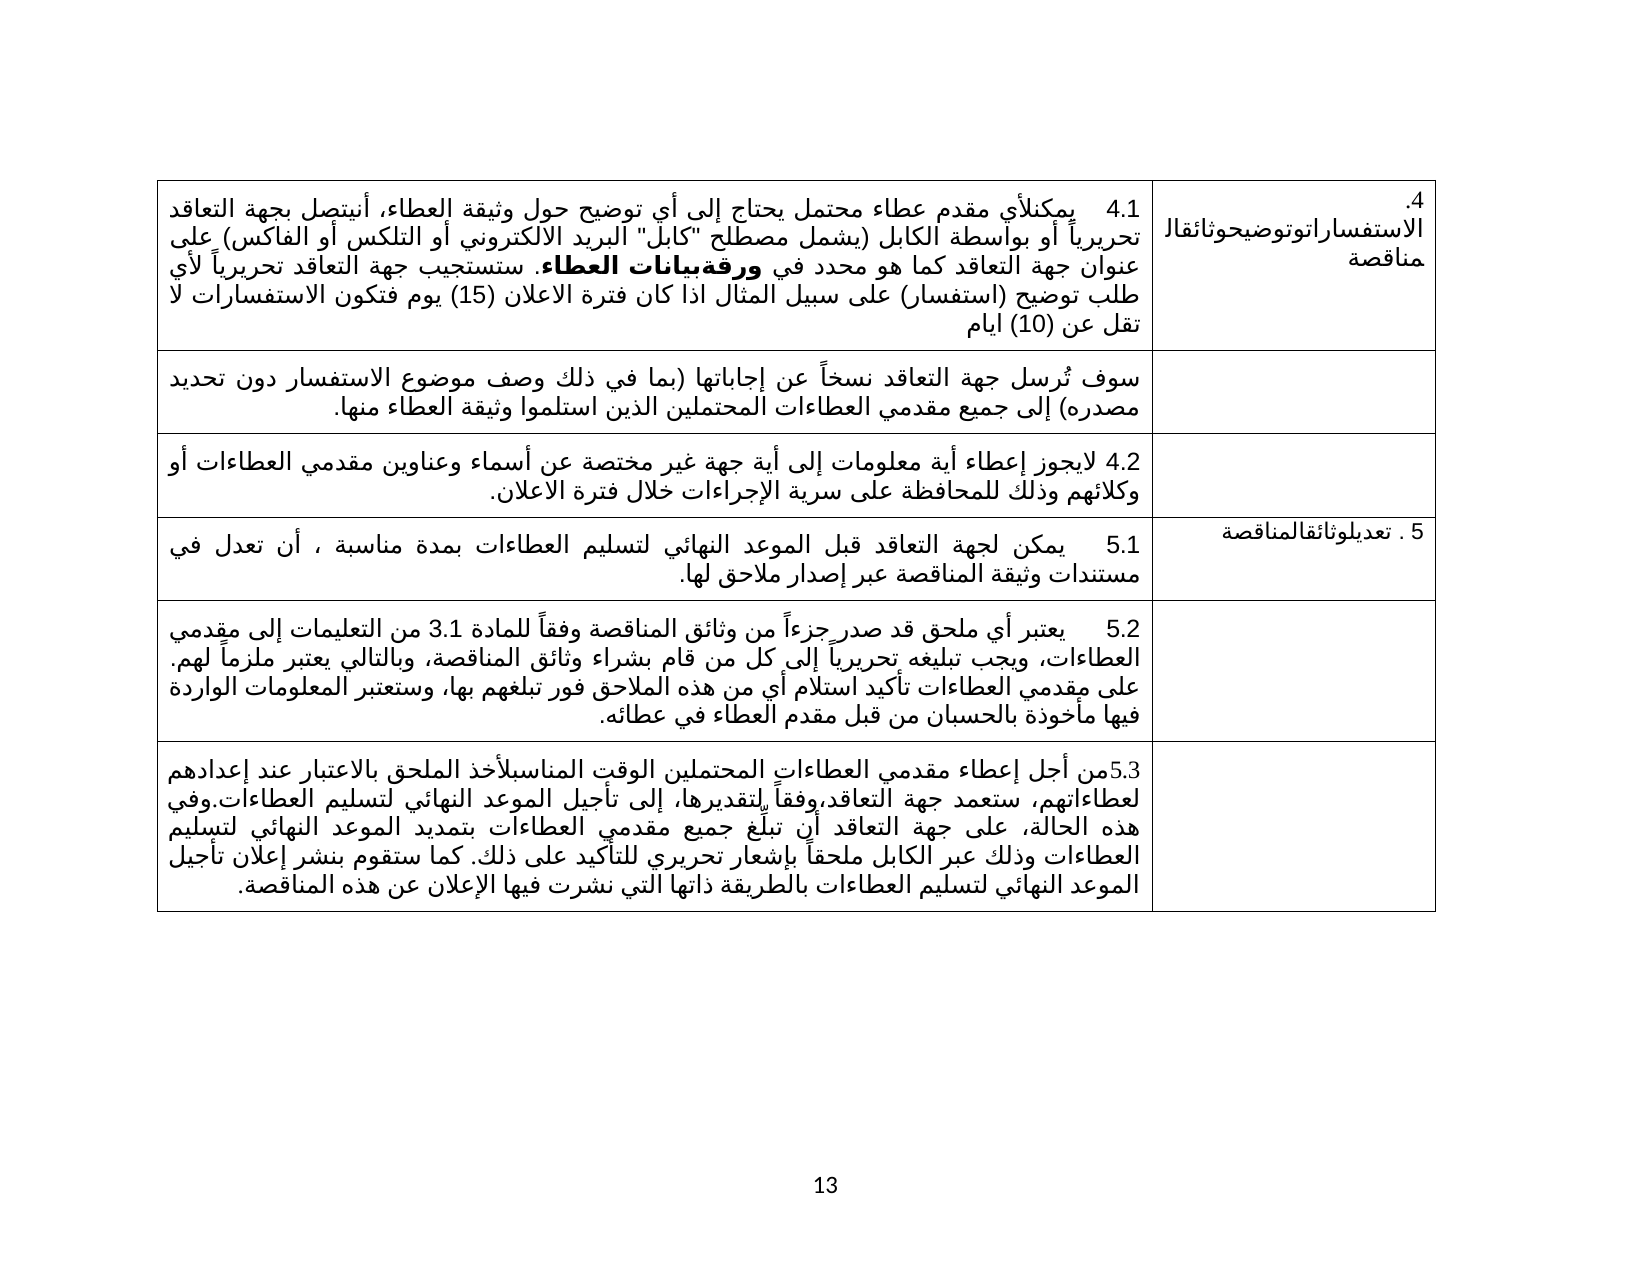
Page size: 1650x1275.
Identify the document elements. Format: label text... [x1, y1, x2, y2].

table_cell [1153, 351, 1435, 433]
table_cell [1153, 742, 1435, 911]
table_cell 4.2 لايجوز إعطاء أية معلومات إلى أية جهة غير مختصة عن أسماء وعناوين مقدمي العطاءات أو وكلائهم وذلك للمحافظة على سرية الإجراءات خلال فترة الاعلان. [158, 434, 1152, 517]
table_cell 5.3من أجل إعطاء مقدمي العطاءات المحتملين الوقت المناسبلأخذ الملحق بالاعتبار عند إعدادهم لعطاءاتهم، ستعمد جهة التعاقد،وفقاً لتقديرها، إلى تأجيل الموعد النهائي لتسليم العطاءات.وفي هذه الحالة، على جهة التعاقد أن تبلِّغ جميع مقدمي العطاءات بتمديد الموعد النهائي لتسليم العطاءات وذلك عبر الكابل ملحقاً بإشعار تحريري للتأكيد على ذلك. كما ستقوم بنشر إعلان تأجيل الموعد النهائي لتسليم العطاءات بالطريقة ذاتها التي نشرت فيها الإعلان عن هذه المناقصة. [158, 742, 1152, 911]
table_cell [1153, 434, 1435, 517]
table_cell [1153, 601, 1435, 741]
table_cell 5.2 يعتبر أي ملحق قد صدر جزءاً من وثائق المناقصة وفقاً للمادة 3.1 من التعليمات إلى مقدمي العطاءات، ويجب تبليغه تحريرياً إلى كل من قام بشراء وثائق المناقصة، وبالتالي يعتبر ملزماً لهم. على مقدمي العطاءات تأكيد استلام أي من هذه الملاحق فور تبلغهم بها، وستعتبر المعلومات الواردة فيها مأخوذة بالحسبان من قبل مقدم العطاء في عطائه. [158, 601, 1152, 741]
table_cell 4.1 يمكنلأي مقدم عطاء محتمل يحتاج إلى أي توضيح حول وثيقة العطاء، أنيتصل بجهة التعاقد تحريرياً أو بواسطة الكابل (يشمل مصطلح "كابل" البريد الالكتروني أو التلكس أو الفاكس) على عنوان جهة التعاقد كما هو محدد في ورقةبيانات العطاء. ستستجيب جهة التعاقد تحريرياً لأي طلب توضيح (استفسار) على سبيل المثال اذا كان فترة الاعلان (15) يوم فتكون الاستفسارات لا تقل عن (10) ايام [158, 181, 1152, 350]
table_cell سوف تُرسل جهة التعاقد نسخاً عن إجاباتها (بما في ذلك وصف موضوع الاستفسار دون تحديد مصدره) إلى جميع مقدمي العطاءات المحتملين الذين استلموا وثيقة العطاء منها. [158, 351, 1152, 433]
table_cell 5.1 يمكن لجهة التعاقد قبل الموعد النهائي لتسليم العطاءات بمدة مناسبة ، أن تعدل في مستندات وثيقة المناقصة عبر إصدار ملاحق لها. [158, 518, 1152, 600]
table_cell 5 . تعديلوثائقالمناقصة [1153, 518, 1435, 600]
table_cell 4. الاستفساراتوتوضيحوثائقالمناقصة [1153, 181, 1435, 350]
